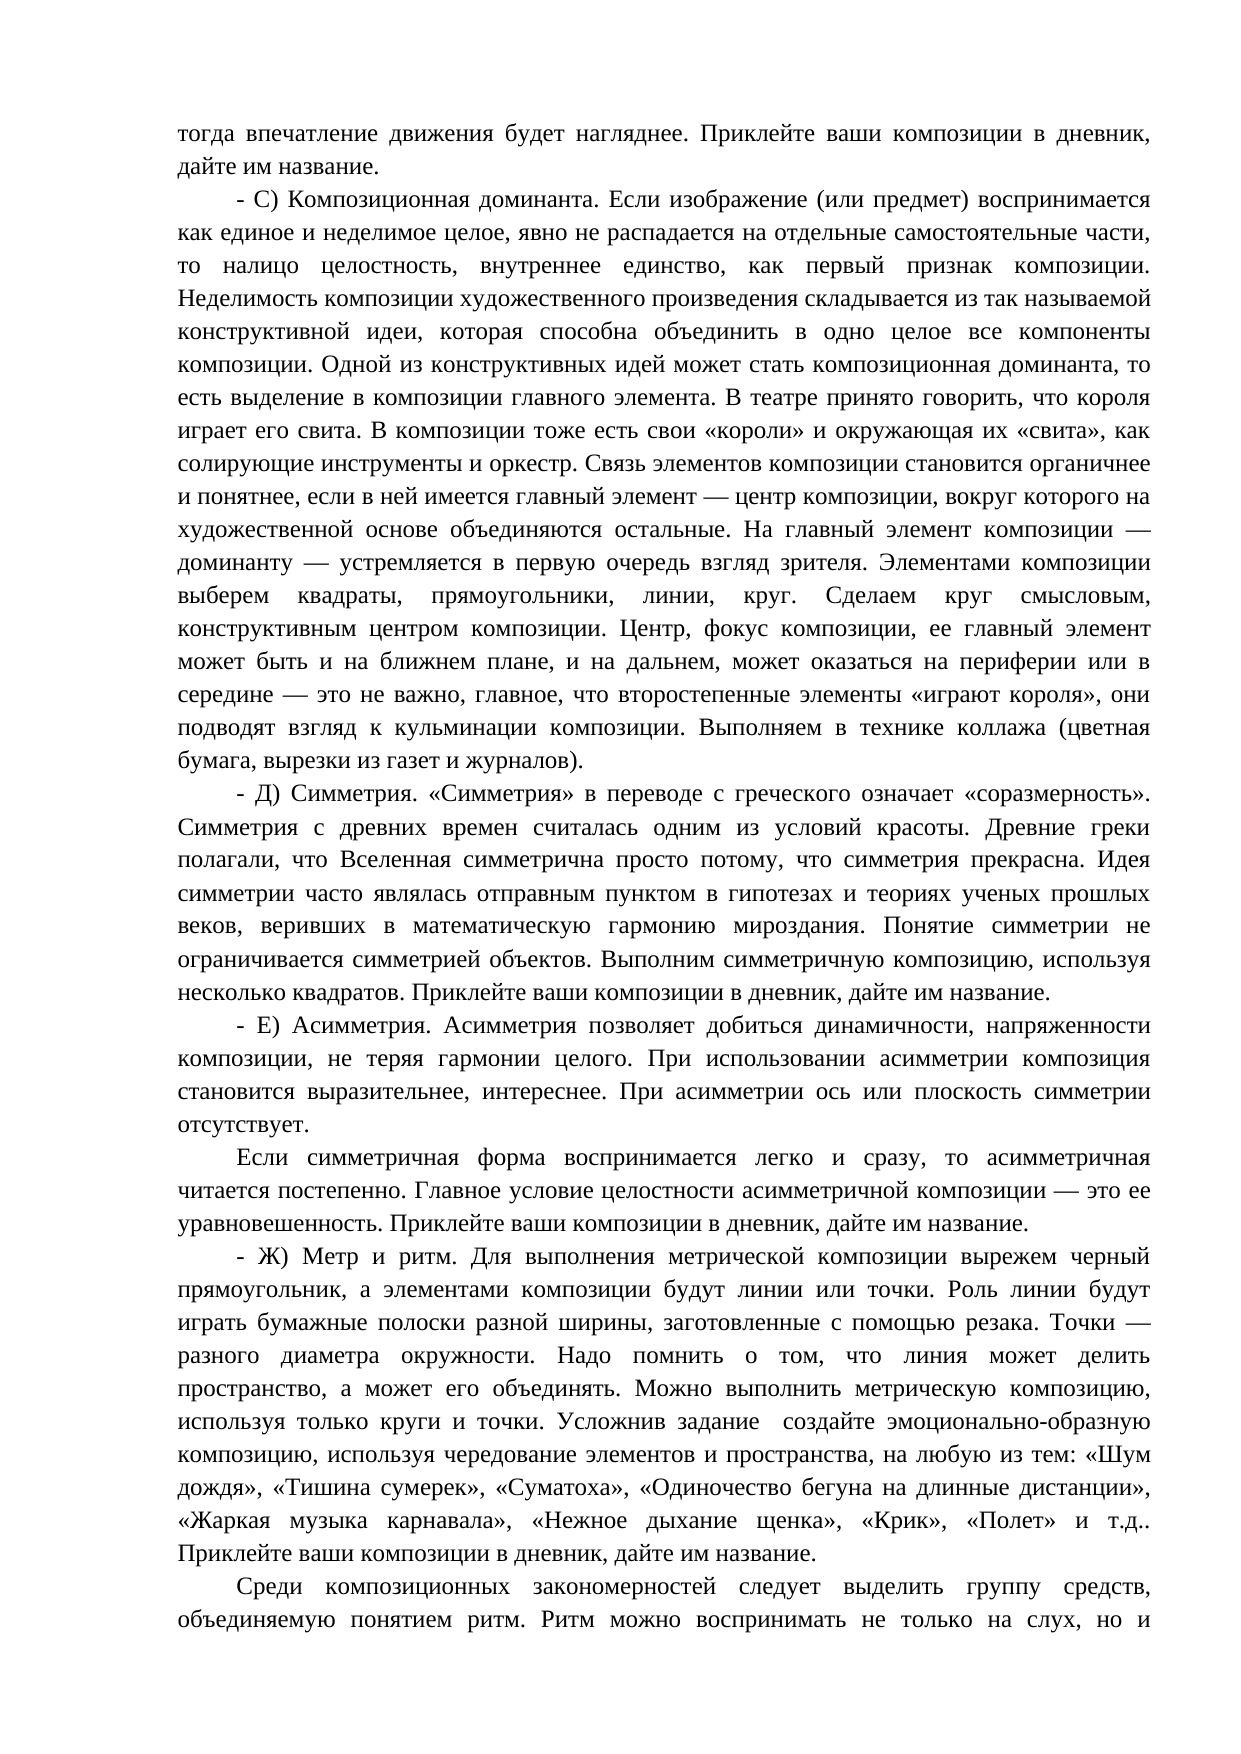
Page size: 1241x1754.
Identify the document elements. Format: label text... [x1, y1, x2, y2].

text - Е) Асимметрия. Асимметрия позволяет добиться динамичности, напряженности композиции, не теряя гармонии целого. При использовании асимметрии композиция становится выразительнее, интереснее. При асимметрии ось или плоскость симметрии отсутствует. [177, 1010, 1152, 1137]
text - С) Композиционная доминанта. Если изображение (или предмет) воспринимается как единое и неделимое целое, явно не распадается на отдельные самостоятельные части, то налицо целостность, внутреннее единство, как первый признак композиции. Неделимость композиции художественного произведения складывается из так называемой конструктивной идеи, которая способна объединить в одно целое все компоненты композиции. Одной из конструктивных идей может стать композиционная доминанта, то есть выделение в композиции главного элемента. В театре принято говорить, что короля играет его свита. В композиции тоже есть свои «короли» и окружающая их «свита», как солирующие инструменты и оркестр. Связь элементов композиции становится органичнее и понятнее, если в ней имеется главный элемент — центр композиции, вокруг которого на художественной основе объединяются остальные. На главный элемент композиции — доминанту — устремляется в первую очередь взгляд зрителя. Элементами композиции выберем квадраты, прямоугольники, линии, круг. Сделаем круг смысловым, конструктивным центром композиции. Центр, фокус композиции, ее главный элемент может быть и на ближнем плане, и на дальнем, может оказаться на периферии или в середине — это не важно, главное, что второстепенные элементы «играют короля», они подводят взгляд к кульминации композиции. Выполняем в технике коллажа (цветная бумага, вырезки из газет и журналов). [177, 184, 1152, 774]
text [177, 1571, 1152, 1633]
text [177, 118, 1152, 180]
text - Ж) Метр и ритм. Для выполнения метрической композиции вырежем черный прямоугольник, а элементами композиции будут линии или точки. Роль линии будут играть бумажные полоски разной ширины, заготовленные с помощью резака. Точки — разного диаметра окружности. Надо помнить о том, что линия может делить пространство, а может его объединять. Можно выполнить метрическую композицию, используя только круги и точки. Усложнив задание создайте эмоционально-образную композицию, используя чередование элементов и пространства, на любую из тем: «Шум дождя», «Тишина сумерек», «Суматоха», «Одиночество бегуна на длинные дистанции», «Жаркая музыка карнавала», «Нежное дыхание щенка», «Крик», «Полет» и т.д.. Приклейте ваши композиции в дневник, дайте им название. [177, 1241, 1152, 1567]
text - Д) Симметрия. «Симметрия» в переводе с греческого означает «соразмерность». Симметрия с древних времен считалась одним из условий красоты. Древние греки полагали, что Вселенная симметрична просто потому, что симметрия прекрасна. Идея симметрии часто являлась отправным пунктом в гипотезах и теориях ученых прошлых веков, веривших в математическую гармонию мироздания. Понятие симметрии не ограничивается симметрией объектов. Выполним симметричную композицию, используя несколько квадратов. Приклейте ваши композиции в дневник, дайте им название. [177, 778, 1152, 1005]
text Если симметричная форма воспринимается легко и сразу, то асимметричная читается постепенно. Главное условие целостности асимметричной композиции — это ее уравновешенность. Приклейте ваши композиции в дневник, дайте им название. [177, 1142, 1152, 1237]
